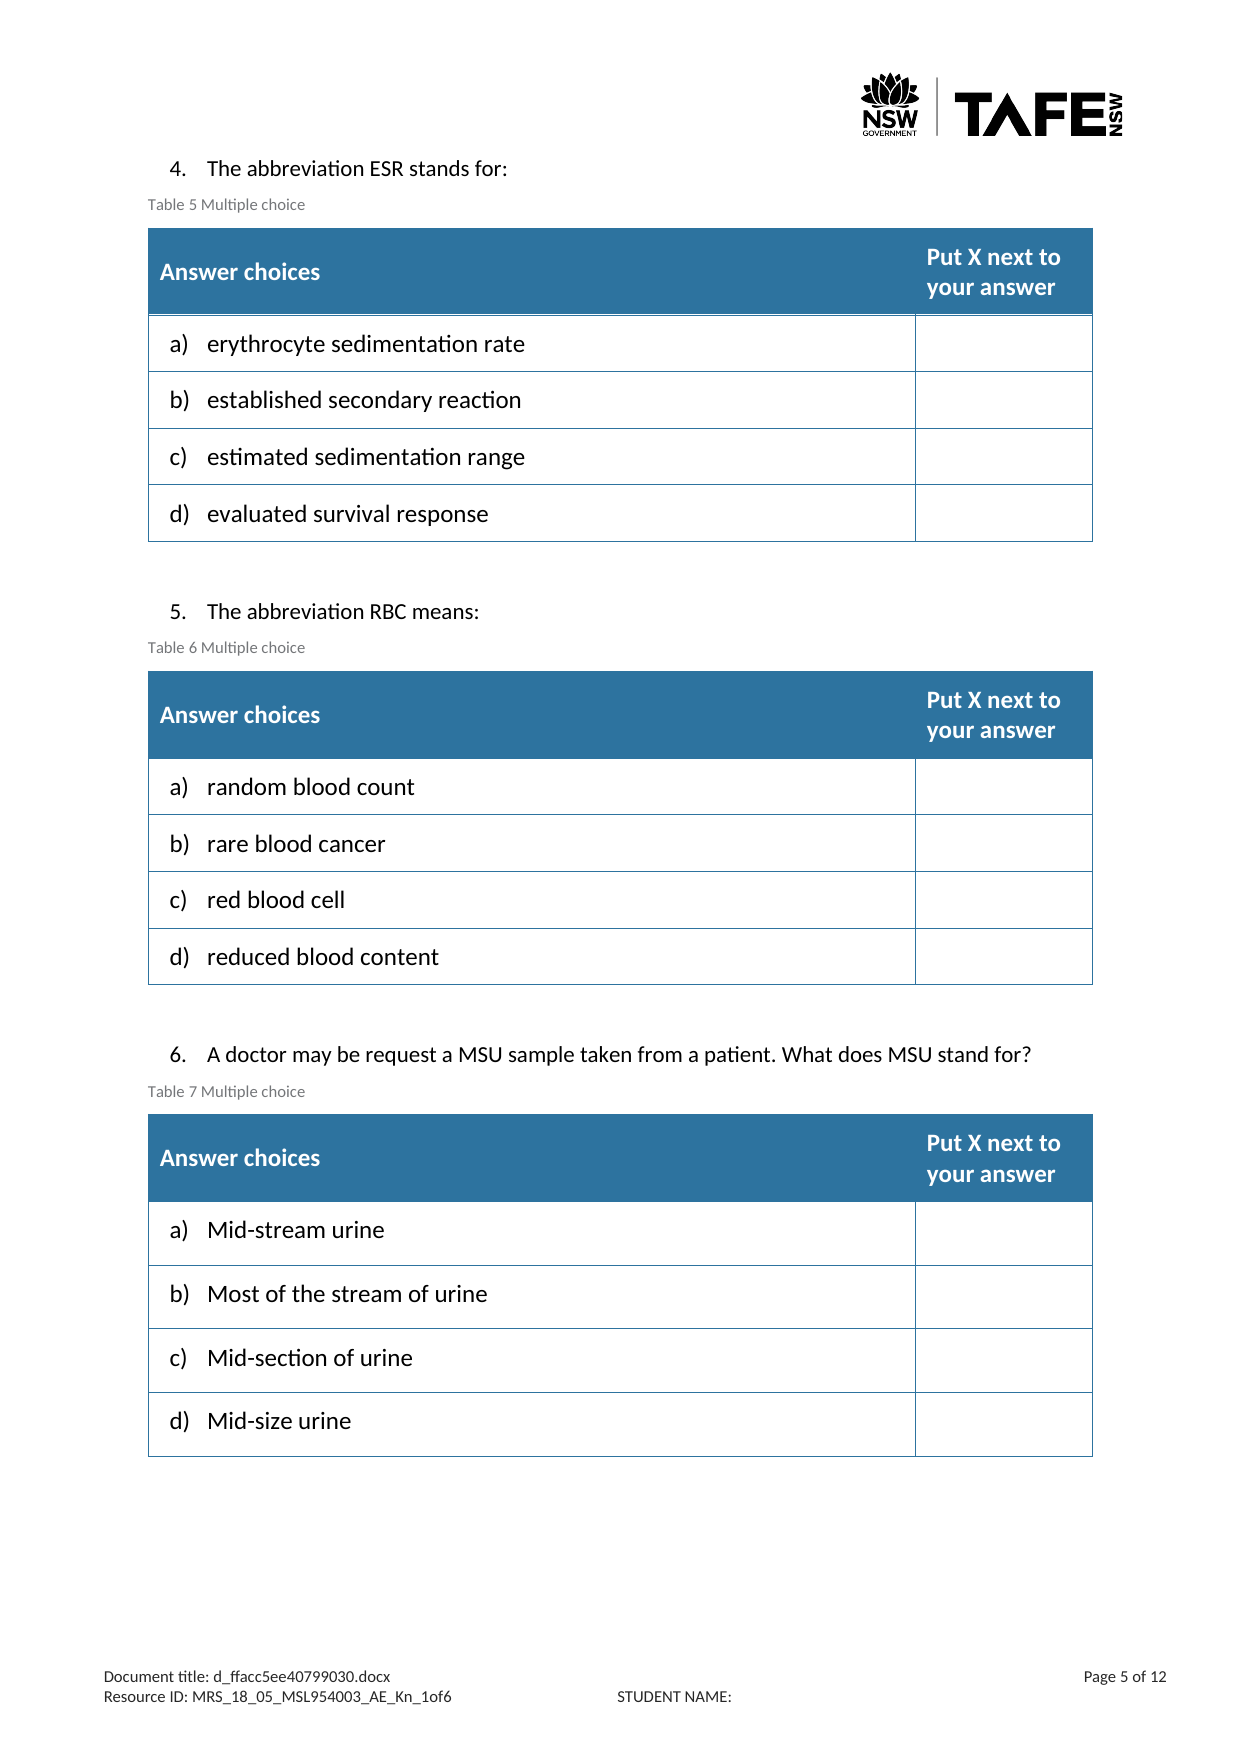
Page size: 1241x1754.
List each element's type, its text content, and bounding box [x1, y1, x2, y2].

text Table 7 Multiple choice [148, 1081, 1092, 1101]
table_cell Mid-section of urine [149, 1329, 915, 1392]
table_cell [916, 815, 1092, 871]
table_cell Mid-stream urine [149, 1202, 915, 1264]
table_cell Mid-size urine [149, 1393, 915, 1456]
table_cell [916, 316, 1092, 371]
picture [861, 71, 1123, 137]
table_cell [916, 1266, 1092, 1328]
table_cell [916, 485, 1092, 541]
table_cell Most of the stream of urine [149, 1266, 915, 1328]
table_cell [916, 929, 1092, 984]
table_header Answer choices [149, 1115, 915, 1201]
table_header Put X next to your answer [916, 1115, 1092, 1201]
table_cell [916, 1202, 1092, 1264]
table_cell established secondary reaction [149, 372, 915, 428]
table_cell [916, 759, 1092, 814]
table_cell [916, 429, 1092, 484]
table_cell estimated sedimentation range [149, 429, 915, 484]
table_header Answer choices [149, 229, 915, 314]
table_cell reduced blood content [149, 929, 915, 984]
table_cell [916, 872, 1092, 927]
list A doctor may be request a MSU sample taken from a patient. What does MSU stand for? [169, 1041, 1092, 1068]
table_cell [916, 1329, 1092, 1392]
table_header Answer choices [149, 672, 915, 758]
table_cell evaluated survival response [149, 485, 915, 541]
table_header Put X next to your answer [916, 672, 1092, 758]
table_cell [916, 1393, 1092, 1456]
table_cell [916, 372, 1092, 428]
table_cell erythrocyte sedimentation rate [149, 316, 915, 371]
table_cell random blood count [149, 759, 915, 814]
list The abbreviation ESR stands for: [169, 154, 1092, 182]
text Table 6 Multiple choice [148, 638, 1092, 658]
table_header Put X next to your answer [916, 229, 1092, 314]
list The abbreviation RBC means: [169, 597, 1092, 625]
text Table 5 Multiple choice [148, 194, 1092, 215]
table_cell rare blood cancer [149, 815, 915, 871]
table_cell red blood cell [149, 872, 915, 927]
